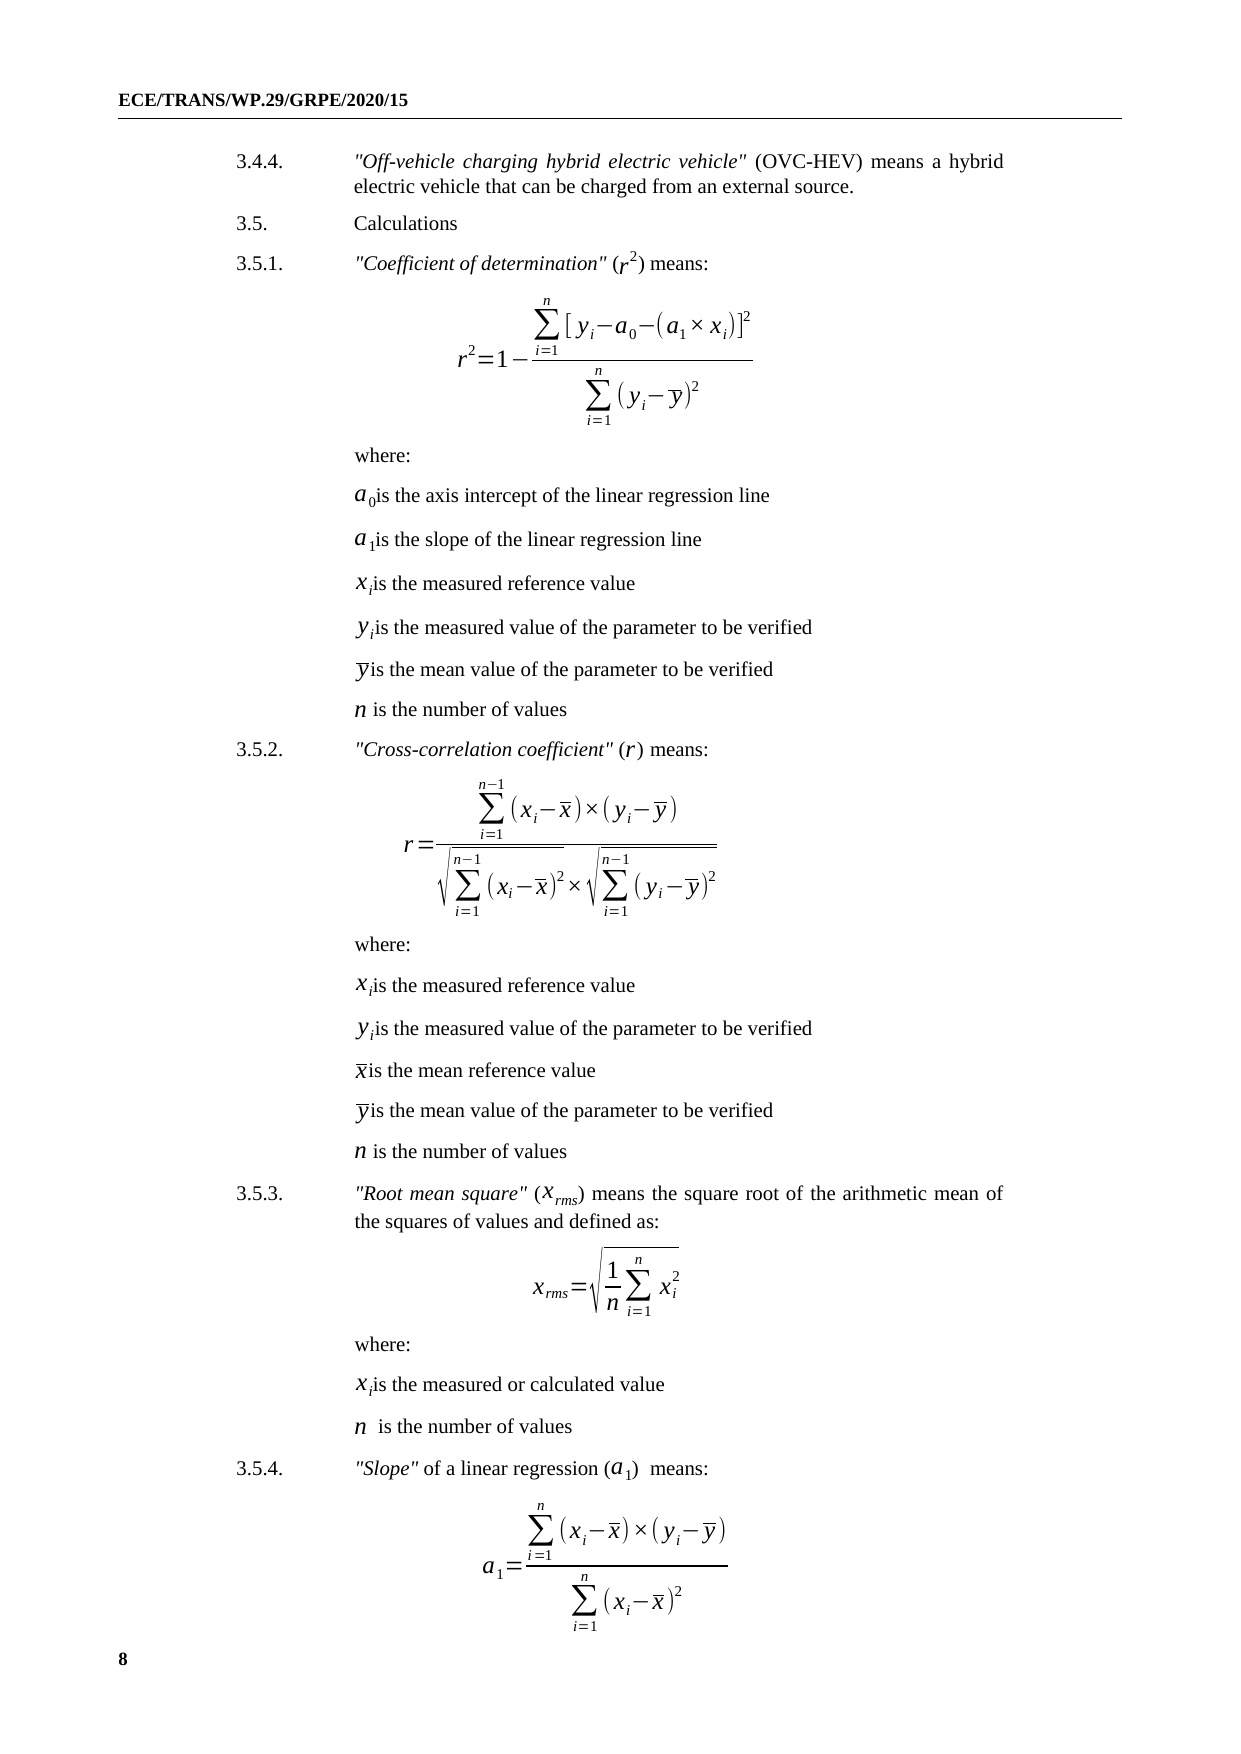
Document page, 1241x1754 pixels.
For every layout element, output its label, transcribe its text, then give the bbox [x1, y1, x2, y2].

text where: [354, 1331, 1004, 1356]
text is the slope of the linear regression line [354, 523, 1004, 555]
text is the mean value of the parameter to be verified [354, 655, 1004, 683]
text where: [354, 931, 1004, 956]
text is the measured value of the parameter to be verified [354, 611, 1004, 643]
text is the number of values [354, 695, 1004, 723]
text is the number of values [354, 1413, 1004, 1440]
text is the mean reference value [354, 1057, 1004, 1084]
text 3.5.4. "Slope" of a linear regression () means: [236, 1453, 1004, 1484]
text 3.5. Calculations [236, 210, 1004, 235]
text is the measured reference value [354, 567, 1004, 599]
text 3.5.1. "Coefficient of determination" () means: [236, 248, 1004, 279]
text 3.5.3. "Root mean square" () means the square root of the arithmetic mean of the squares of values and defined as: [236, 1177, 1004, 1233]
text is the measured or calculated value [354, 1369, 1004, 1400]
text 3.4.4. "Off-vehicle charging hybrid electric vehicle" (OVC-HEV) means a hybrid electric vehicle that can be charged from an external source. [236, 148, 1004, 198]
text is the measured reference value [354, 969, 1004, 1000]
text is the axis intercept of the linear regression line [354, 480, 1004, 511]
text is the measured value of the parameter to be verified [354, 1013, 1004, 1044]
text is the mean value of the parameter to be verified [354, 1097, 1004, 1124]
text is the number of values [354, 1137, 1004, 1164]
text where: [354, 442, 1004, 467]
text 3.5.2. "Cross-correlation coefficient" () means: [236, 735, 1004, 763]
